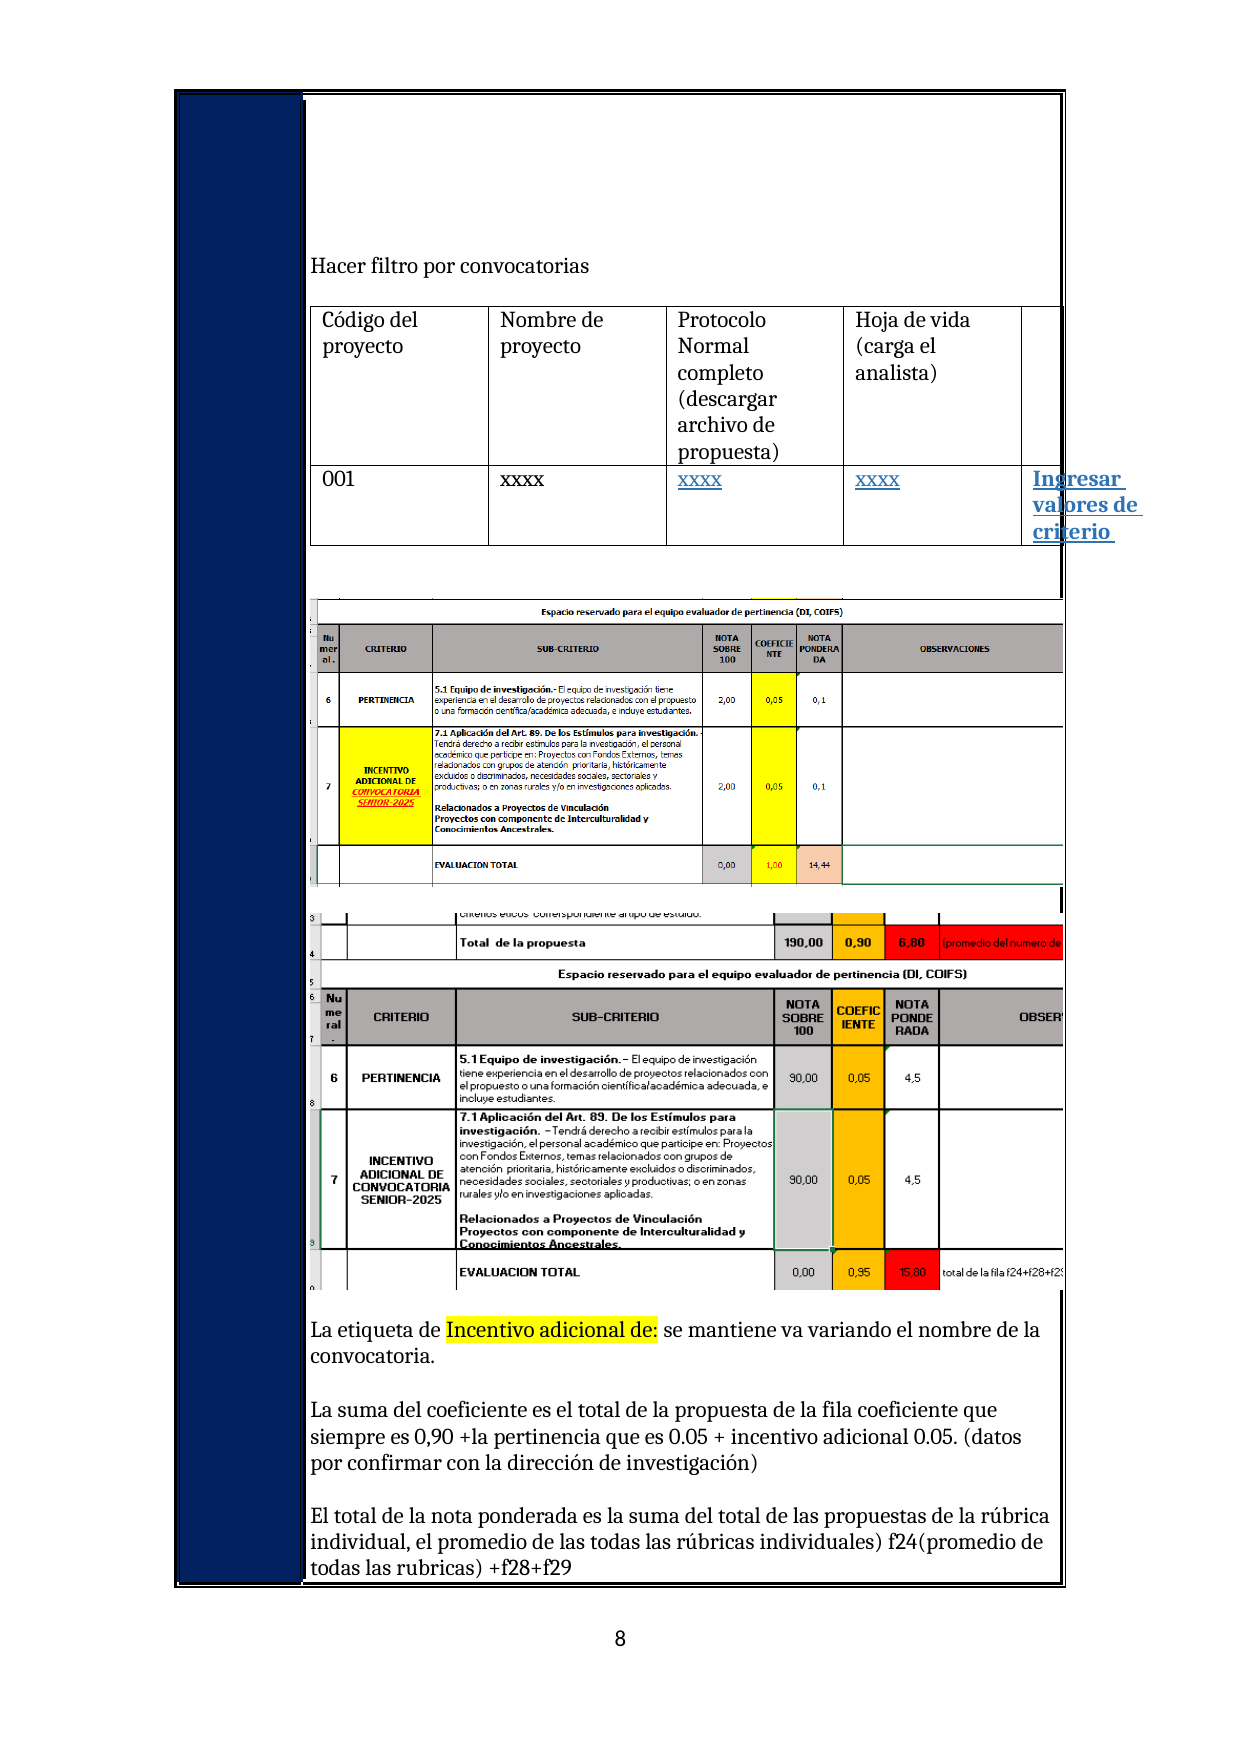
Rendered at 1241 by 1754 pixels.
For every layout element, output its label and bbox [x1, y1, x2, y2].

table_cell [303, 95, 1060, 1582]
picture [310, 598, 1063, 887]
picture [310, 913, 1063, 1290]
table_cell [177, 92, 303, 1582]
